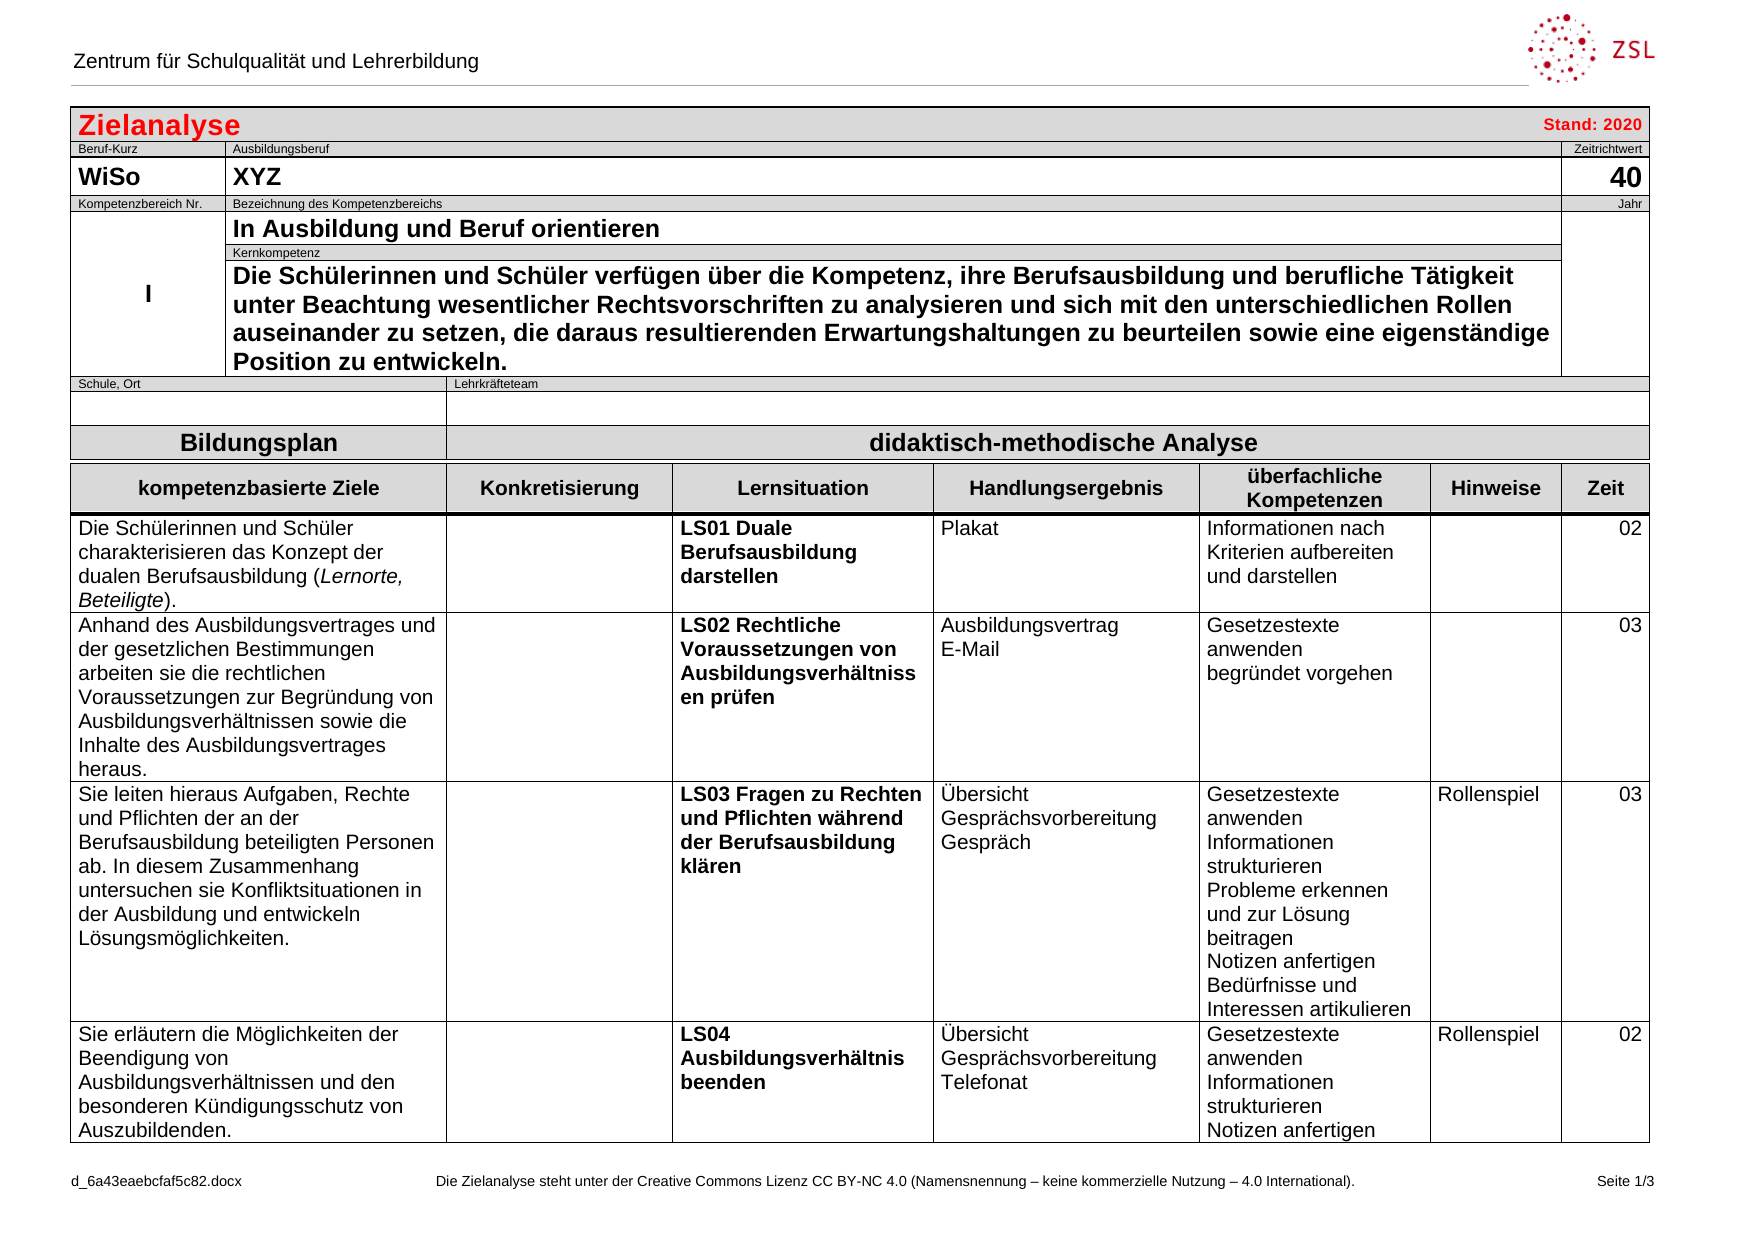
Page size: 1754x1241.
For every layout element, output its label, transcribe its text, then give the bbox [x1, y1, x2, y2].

table_cell [71, 392, 446, 425]
table_cell Anhand des Ausbildungsvertrages und der gesetzlichen Bestimmungen arbeiten sie die rechtlichen Voraussetzungen zur Begründung von Ausbildungsverhältnissen sowie die Inhalte des Ausbildungsvertrages heraus. [71, 613, 446, 781]
table_cell [447, 516, 672, 612]
table_cell Die Schülerinnen und Schüler verfügen über die Kompetenz, ihre Berufsausbildung und berufliche Tätigkeit unter Beachtung wesentlicher Rechtsvorschriften zu analysieren und sich mit den unterschiedlichen Rollen auseinander zu setzen, die daraus resultierenden Erwartungshaltungen zu beurteilen sowie eine eigenständige Position zu entwickeln. [226, 261, 1561, 376]
table_cell [1431, 516, 1561, 612]
table_cell 02 [1562, 516, 1649, 612]
table_cell Rollenspiel [1431, 1022, 1561, 1129]
table_cell [447, 392, 1649, 425]
table_cell Ausbildungsberuf [226, 142, 1561, 156]
table_header Stand: 2020 [447, 108, 1649, 141]
table_header Konkretisierung [447, 464, 672, 511]
table_cell XYZ [226, 158, 1561, 195]
table_cell In Ausbildung und Beruf orientieren [226, 212, 1561, 244]
table_cell Beruf-Kurz [71, 142, 225, 156]
table_cell Gesetzestexte anwenden begründet vorgehen [1200, 613, 1430, 781]
table_header überfachliche Kompetenzen [1200, 464, 1430, 511]
table_header Zeit [1562, 464, 1649, 511]
table_cell WiSo [71, 158, 225, 195]
table_header Handlungsergebnis [934, 464, 1199, 511]
table_cell LS03 Fragen zu Rechten und Pflichten während der Berufsausbildung klären [673, 782, 933, 1021]
table_header Lernsituation [673, 464, 933, 511]
picture [1526, 13, 1657, 85]
table_cell Schule, Ort [71, 377, 446, 391]
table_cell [934, 1022, 1199, 1129]
table_cell Rollenspiel [1431, 782, 1561, 1021]
table_cell Zeitrichtwert [1562, 142, 1649, 156]
table_cell Bezeichnung des Kompetenzbereichs [226, 196, 1561, 211]
table_cell Jahr [1562, 196, 1649, 211]
table_cell [1431, 613, 1561, 781]
table_cell Plakat [934, 516, 1199, 612]
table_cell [71, 1022, 446, 1129]
table_cell [447, 1022, 672, 1129]
table_cell [1562, 212, 1649, 376]
table_cell Informationen nach Kriterien aufbereiten und darstellen [1200, 516, 1430, 612]
table_cell 40 [1562, 158, 1649, 195]
table_cell Ausbildungsvertrag E-Mail [934, 613, 1199, 781]
table_header Zielanalyse [71, 108, 447, 141]
table_cell LS04 Ausbildungsverhältnis beenden [673, 1022, 933, 1129]
table_cell 03 [1562, 782, 1649, 1021]
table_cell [1200, 1022, 1430, 1129]
table_cell 03 [1562, 613, 1649, 781]
table_cell didaktisch-methodische Analyse [447, 426, 1649, 459]
table_cell Lehrkräfteteam [447, 377, 1649, 391]
table_header kompetenzbasierte Ziele [71, 464, 446, 511]
table_cell 02 [1562, 1022, 1649, 1129]
table_cell LS01 Duale Berufsausbildung darstellen [673, 516, 933, 612]
table_cell I [71, 212, 225, 376]
table_cell Sie leiten hieraus Aufgaben, Rechte und Pflichten der an der Berufsausbildung beteiligten Personen ab. In diesem Zusammenhang untersuchen sie Konfliktsituationen in der Ausbildung und entwickeln Lösungsmöglichkeiten. [71, 782, 446, 1021]
table_header Hinweise [1431, 464, 1561, 511]
table_cell [447, 782, 672, 1021]
table_cell Kernkompetenz [226, 245, 1561, 260]
table_cell Die Schülerinnen und Schüler charakterisieren das Konzept der dualen Berufsausbildung (Lernorte, Beteiligte). [71, 516, 446, 612]
table_cell Gesetzestexte anwenden Informationen strukturieren Probleme erkennen und zur Lösung beitragen Notizen anfertigen Bedürfnisse und Interessen artikulieren [1200, 782, 1430, 1021]
table_cell LS02 Rechtliche Voraussetzungen von Ausbildungsverhältnissen prüfen [673, 613, 933, 781]
table_cell Übersicht Gesprächsvorbereitung Gespräch [934, 782, 1199, 1021]
table_cell [447, 613, 672, 781]
table_cell Kompetenzbereich Nr. [71, 196, 225, 211]
table_cell Bildungsplan [71, 426, 446, 459]
